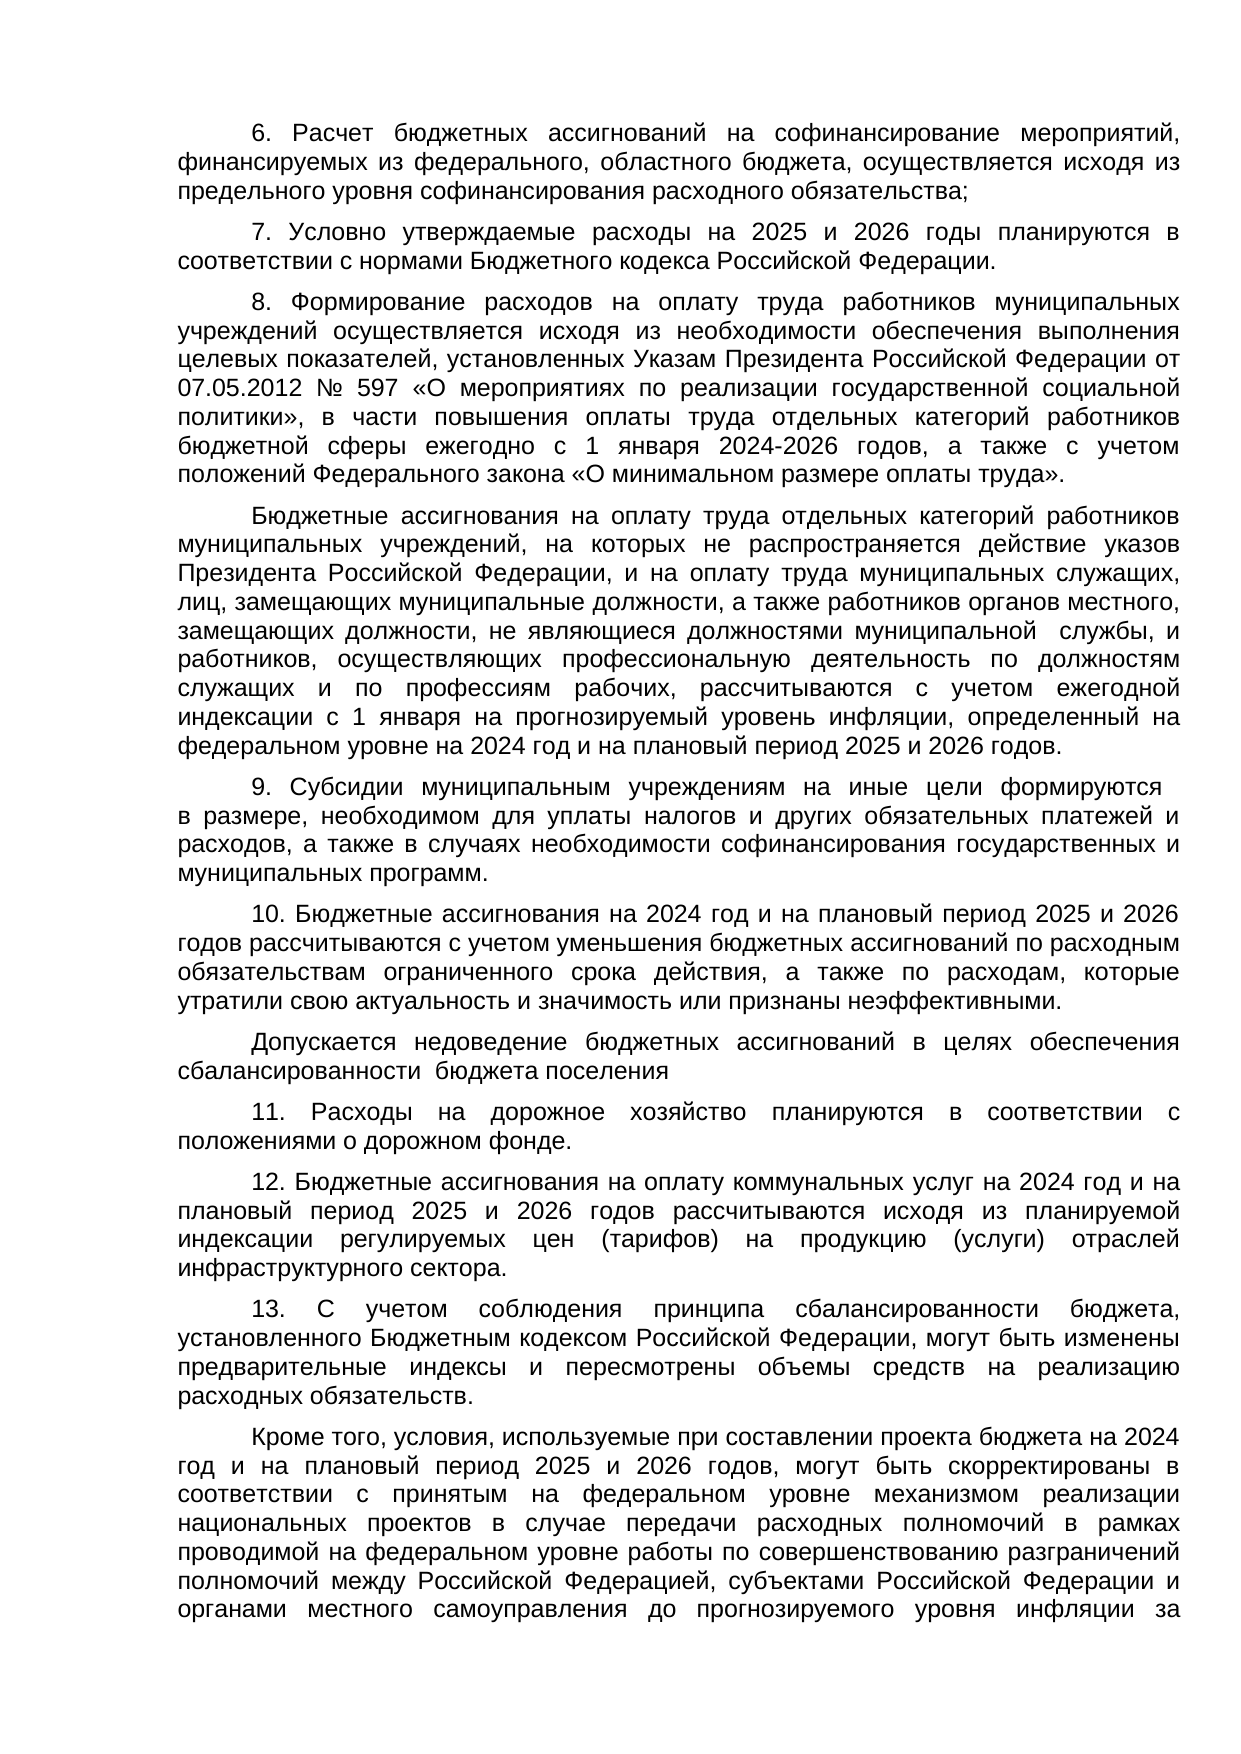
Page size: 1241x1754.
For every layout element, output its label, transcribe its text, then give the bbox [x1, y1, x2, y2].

text 8. Формирование расходов на оплату труда работников муниципальных учреждений осуществляется исходя из необходимости обеспечения выполнения целевых показателей, установленных Указам Президента Российской Федерации от 07.05.2012 № 597 «О мероприятиях по реализации государственной социальной политики», в части повышения оплаты труда отдельных категорий работников бюджетной сферы ежегодно с 1 января 2024-2026 годов, а также с учетом положений Федерального закона «О минимальном размере оплаты труда». [177, 287, 1181, 488]
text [177, 1422, 1181, 1623]
text 9. Субсидии муниципальным учреждениям на иные цели формируются в размере, необходимом для уплаты налогов и других обязательных платежей и расходов, а также в случаях необходимости софинансирования государственных и муниципальных программ. [177, 772, 1181, 887]
text Допускается недоведение бюджетных ассигнований в целях обеспечения сбалансированности бюджета поселения [177, 1027, 1181, 1084]
text 12. Бюджетные ассигнования на оплату коммунальных услуг на 2024 год и на плановый период 2025 и 2026 годов рассчитываются исходя из планируемой индексации регулируемых цен (тарифов) на продукцию (услуги) отраслей инфраструктурного сектора. [177, 1167, 1181, 1282]
text 6. Расчет бюджетных ассигнований на софинансирование мероприятий, финансируемых из федерального, областного бюджета, осуществляется исходя из предельного уровня софинансирования расходного обязательства; [177, 118, 1181, 204]
text 10. Бюджетные ассигнования на 2024 год и на плановый период 2025 и 2026 годов рассчитываются с учетом уменьшения бюджетных ассигнований по расходным обязательствам ограниченного срока действия, а также по расходам, которые утратили свою актуальность и значимость или признаны неэффективными. [177, 899, 1181, 1014]
text Бюджетные ассигнования на оплату труда отдельных категорий работников муниципальных учреждений, на которых не распространяется действие указов Президента Российской Федерации, и на оплату труда муниципальных служащих, лиц, замещающих муниципальные должности, а также работников органов местного, замещающих должности, не являющиеся должностями муниципальной службы, и работников, осуществляющих профессиональную деятельность по должностям служащих и по профессиям рабочих, рассчитываются с учетом ежегодной индексации с 1 января на прогнозируемый уровень инфляции, определенный на федеральном уровне на 2024 год и на плановый период 2025 и 2026 годов. [177, 501, 1181, 759]
text 13. С учетом соблюдения принципа сбалансированности бюджета, установленного Бюджетным кодексом Российской Федерации, могут быть изменены предварительные индексы и пересмотрены объемы средств на реализацию расходных обязательств. [177, 1294, 1181, 1409]
text 11. Расходы на дорожное хозяйство планируются в соответствии с положениями о дорожном фонде. [177, 1097, 1181, 1154]
text 7. Условно утверждаемые расходы на 2025 и 2026 годы планируются в соответствии с нормами Бюджетного кодекса Российской Федерации. [177, 217, 1181, 274]
